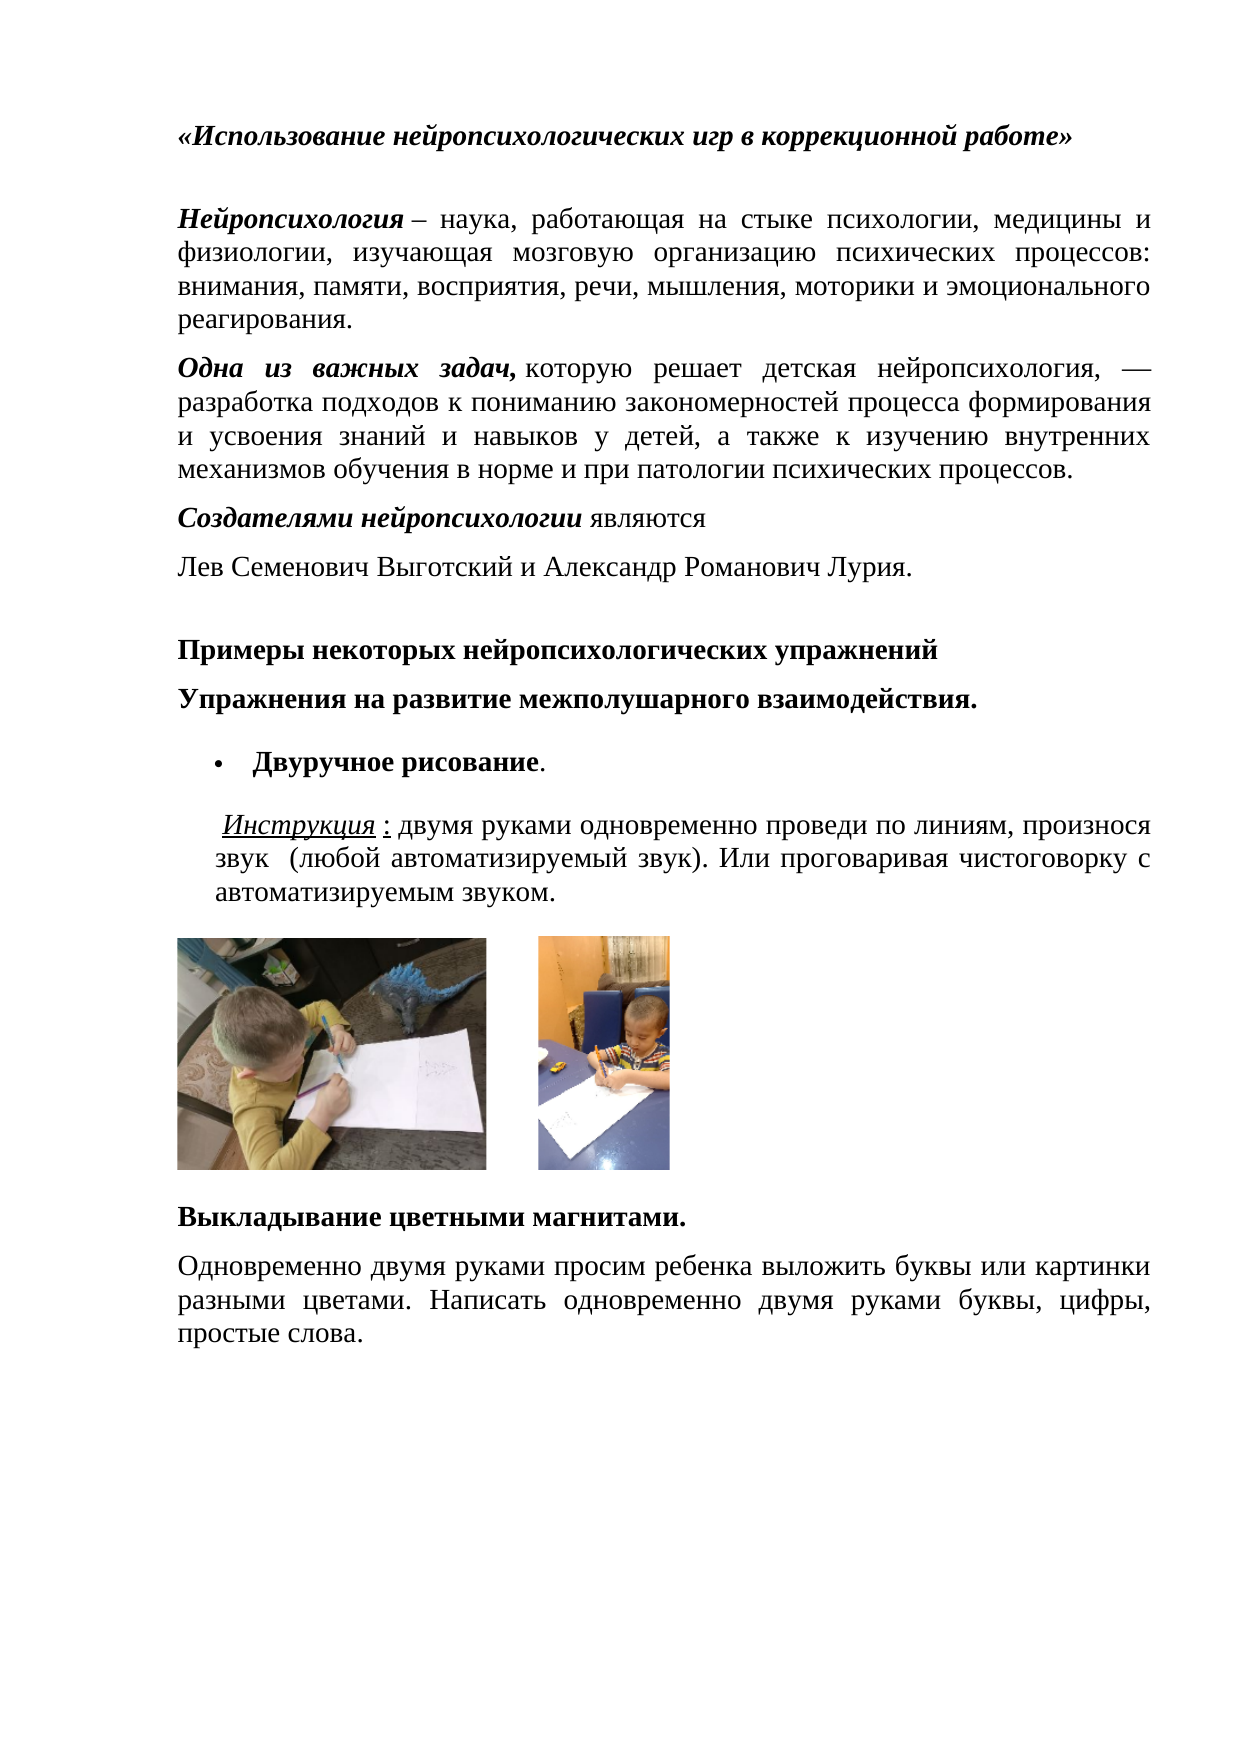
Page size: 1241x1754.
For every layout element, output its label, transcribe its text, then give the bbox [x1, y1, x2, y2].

text Инструкция : двумя руками одновременно проведи по линиям, произнося звук (любой автоматизируемый звук). Или проговаривая чистоговорку с автоматизируемым звуком. [215, 807, 1152, 907]
list Двуручное рисование. [215, 744, 1152, 778]
text Нейропсихология – наука, работающая на стыке психологии, медицины и физиологии, изучающая мозговую организацию психических процессов: внимания, памяти, восприятия, речи, мышления, моторики и эмоционального реагирования. [177, 201, 1152, 335]
text Выкладывание цветными магнитами. [177, 1199, 1152, 1233]
text Создателями нейропсихологии являются [177, 500, 1152, 534]
picture [538, 936, 670, 1170]
text «Использование нейропсихологических игр в коррекционной работе» [177, 118, 1152, 152]
text Упражнения на развитие межполушарного взаимодействия. [177, 681, 1152, 715]
picture [177, 938, 487, 1170]
text Одна из важных задач, которую решает детская нейропсихология, — разработка подходов к пониманию закономерностей процесса формирования и усвоения знаний и навыков у детей, а также к изучению внутренних механизмов обучения в норме и при патологии психических процессов. [177, 351, 1152, 485]
text Лев Семенович Выготский и Александр Романович Лурия. [177, 549, 1152, 583]
text Одновременно двумя руками просим ребенка выложить буквы или картинки разными цветами. Написать одновременно двумя руками буквы, цифры, простые слова. [177, 1248, 1152, 1349]
text Примеры некоторых нейропсихологических упражнений [177, 632, 1152, 666]
